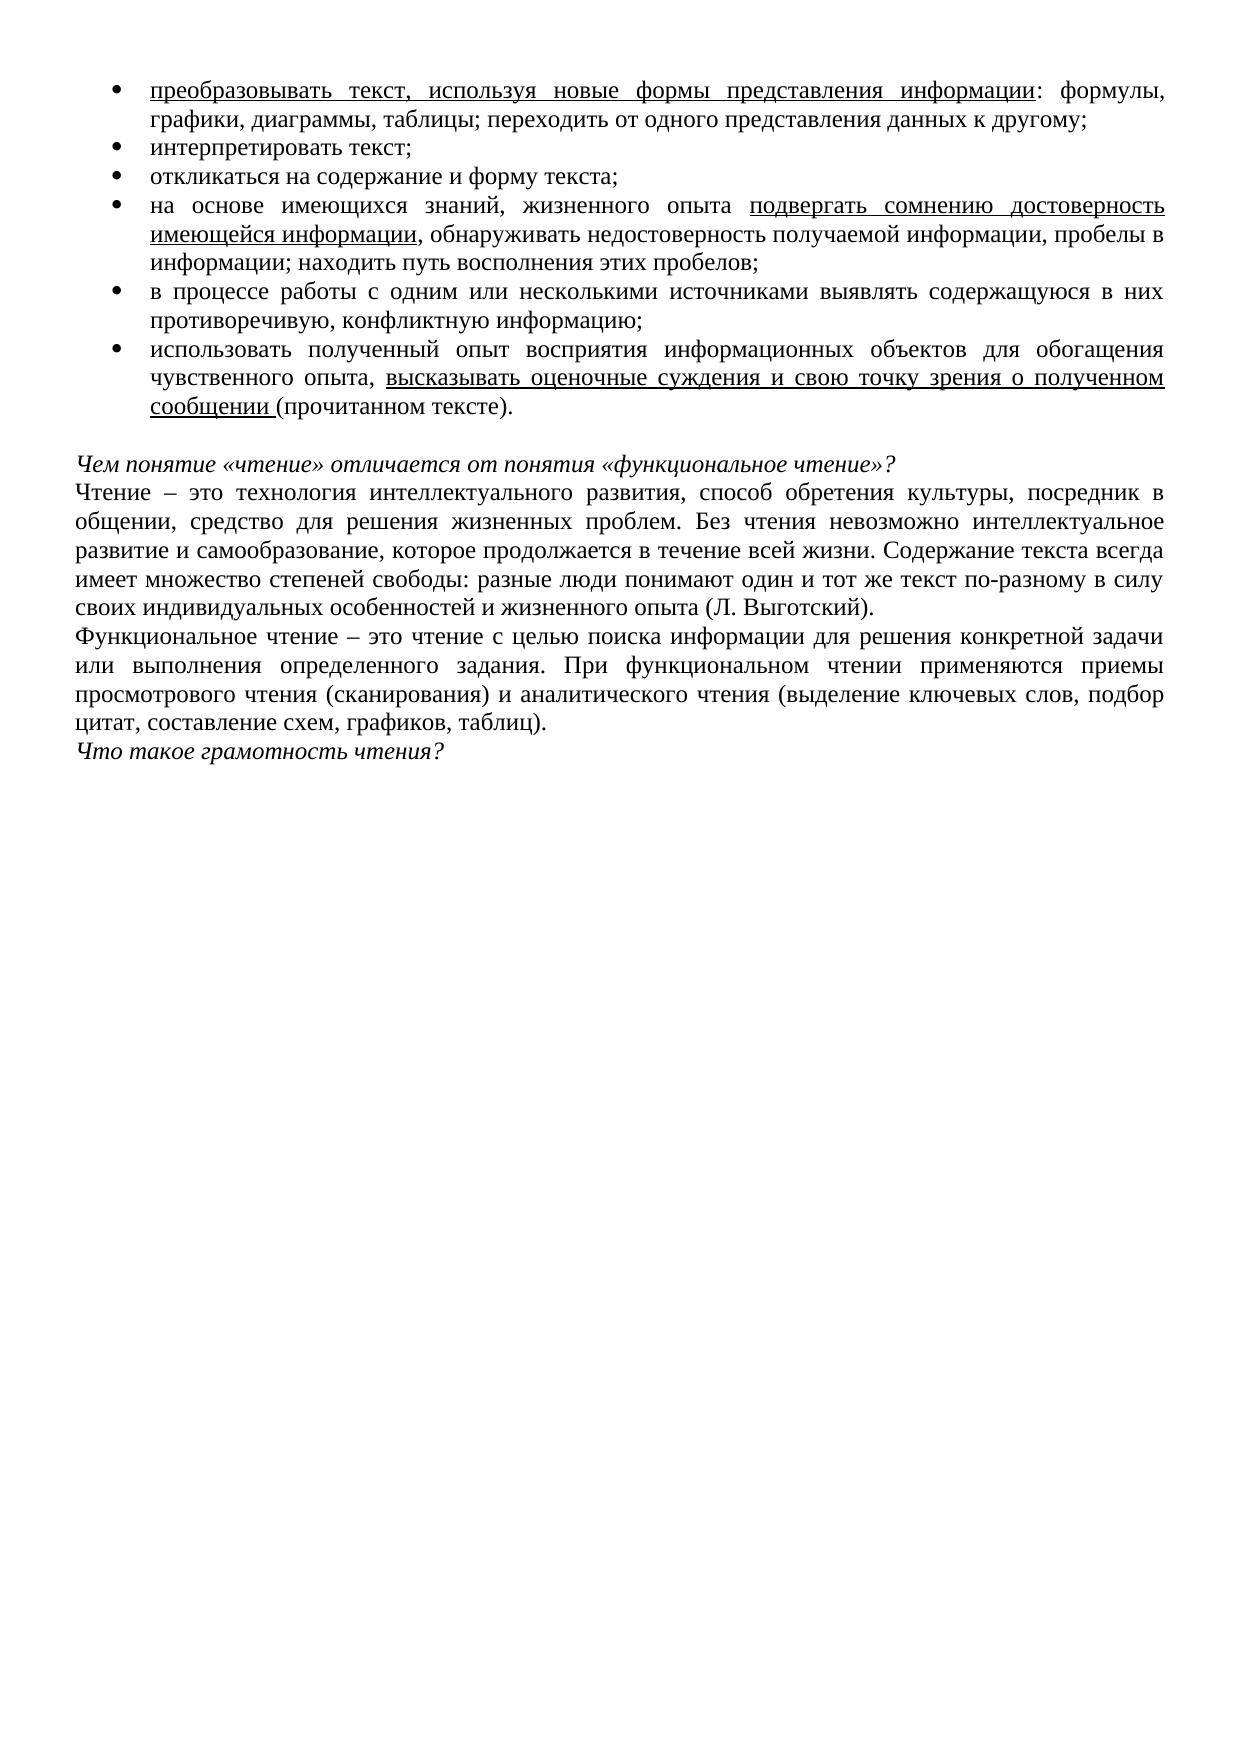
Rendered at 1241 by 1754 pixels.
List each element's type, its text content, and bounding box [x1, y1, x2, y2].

text Функциональное чтение – это чтение с целью поиска информации для решения конкретной задачи или выполнения определенного задания. При функциональном чтении применяются приемы просмотрового чтения (сканирования) и аналитического чтения (выделение ключевых слов, подбор цитат, составление схем, графиков, таблиц). [75, 621, 1165, 736]
list в процессе работы с одним или несколькими источниками выявлять содержащуюся в них противоречивую, конфликтную информацию; [112, 276, 1165, 334]
text Что такое грамотность чтения? [75, 736, 1165, 765]
text Чтение – это технология интеллектуального развития, способ обретения культуры, посредник в общении, средство для решения жизненных проблем. Без чтения невозможно интеллектуальное развитие и самообразование, которое продолжается в течение всей жизни. Содержание текста всегда имеет множество степеней свободы: разные люди понимают один и тот же текст по-разному в силу своих индивидуальных особенностей и жизненного опыта (Л. Выготский). [75, 477, 1165, 621]
list интерпретировать текст; [112, 132, 1165, 161]
list на основе имеющихся знаний, жизненного опыта подвергать сомнению достоверность имеющейся информации, обнаруживать недостоверность получаемой информации, пробелы в информации; находить путь восполнения этих пробелов; [112, 190, 1165, 276]
list откликаться на содержание и форму текста; [112, 161, 1165, 190]
list преобразовывать текст, используя новые формы представления информации: формулы, графики, диаграммы, таблицы; переходить от одного представления данных к другому; [112, 75, 1165, 132]
list использовать полученный опыт восприятия информационных объектов для обогащения чувственного опыта, высказывать оценочные суждения и свою точку зрения о полученном сообщении (прочитанном тексте). [112, 334, 1165, 420]
text Чем понятие «чтение» отличается от понятия «функциональное чтение»? [75, 449, 1165, 477]
